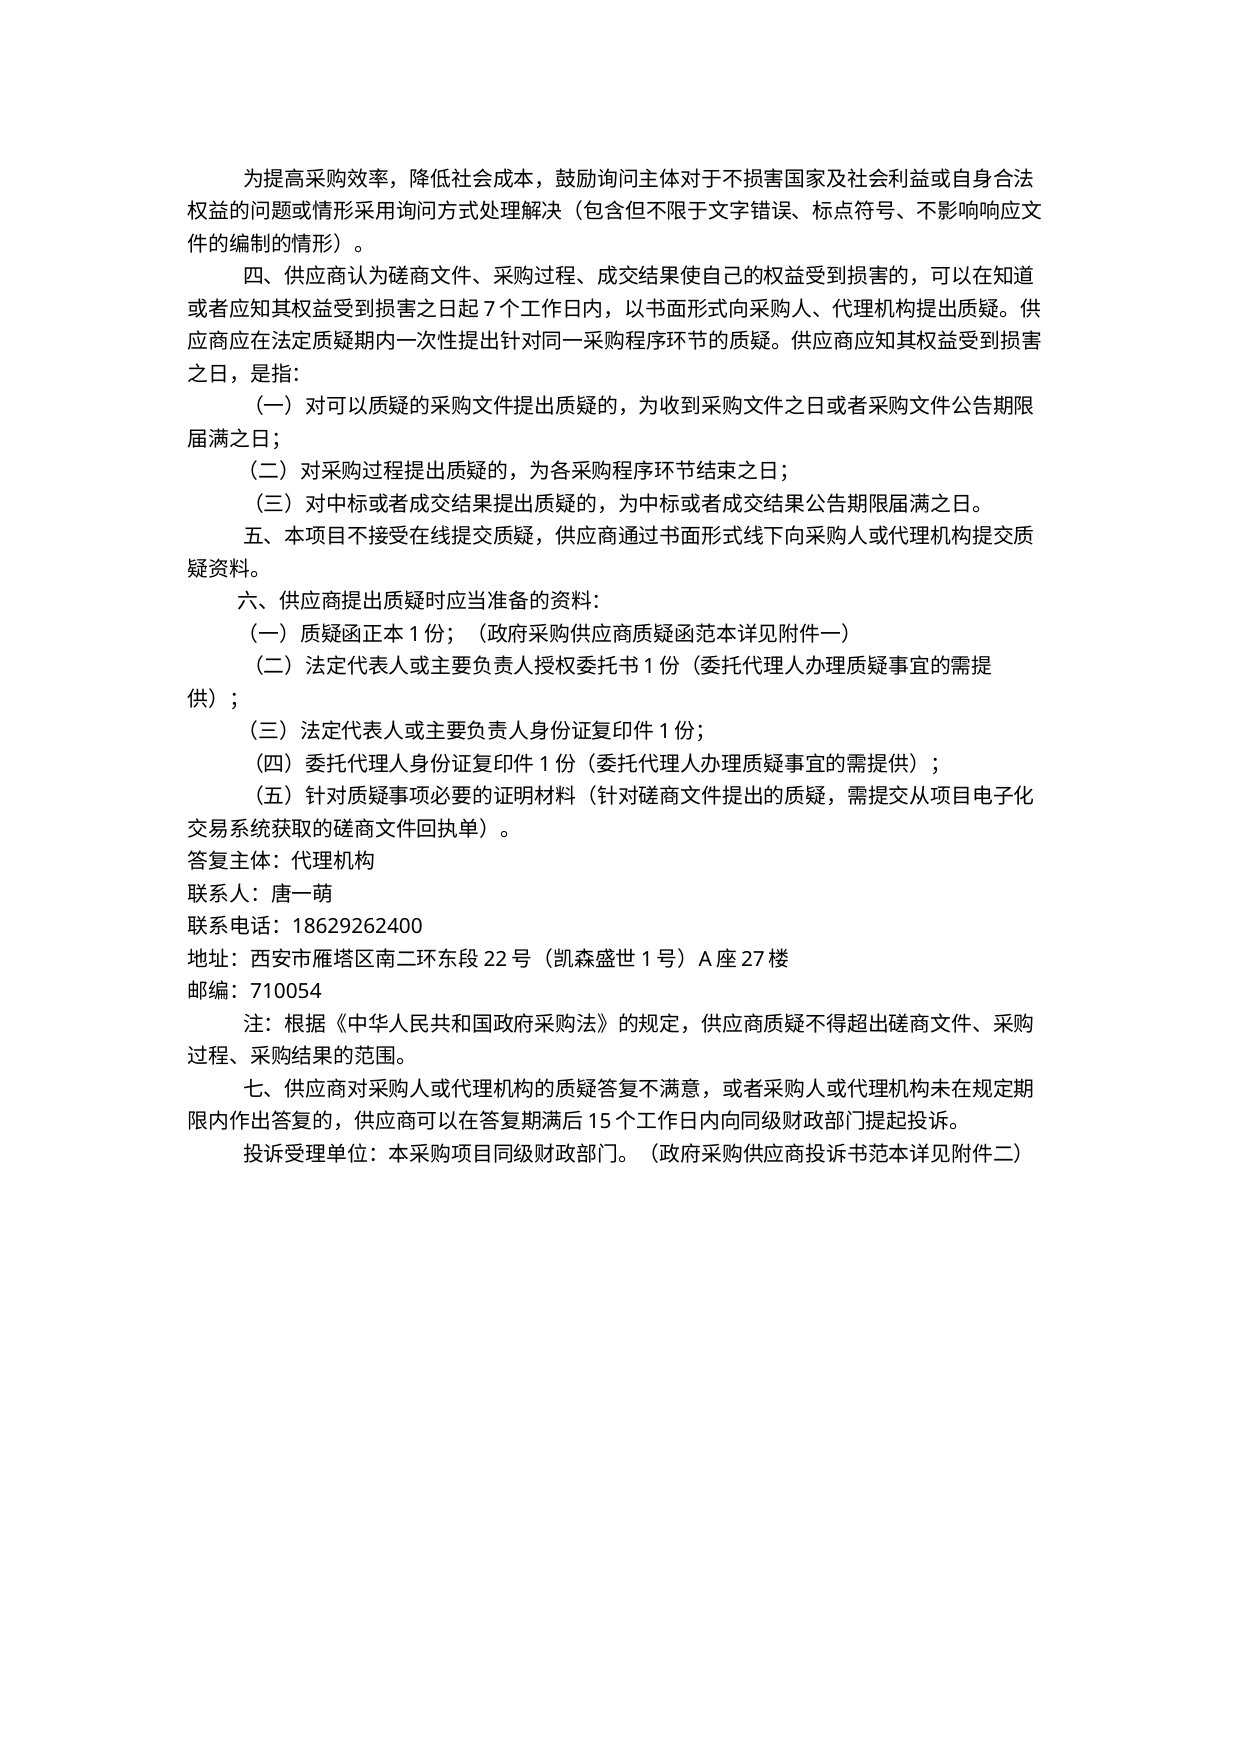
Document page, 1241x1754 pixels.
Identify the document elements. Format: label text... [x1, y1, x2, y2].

text 地址：西安市雁塔区南二环东段22号（凯森盛世1号）A座27楼 [187, 942, 1053, 974]
text 四、供应商认为磋商文件、采购过程、成交结果使自己的权益受到损害的，可以在知道或者应知其权益受到损害之日起7个工作日内，以书面形式向采购人、代理机构提出质疑。供应商应在法定质疑期内一次性提出针对同一采购程序环节的质疑。供应商应知其权益受到损害之日，是指： [187, 259, 1053, 389]
text 邮编：710054 [187, 974, 1053, 1007]
text 六、供应商提出质疑时应当准备的资料： [187, 584, 1053, 617]
text 七、供应商对采购人或代理机构的质疑答复不满意，或者采购人或代理机构未在规定期限内作出答复的，供应商可以在答复期满后15个工作日内向同级财政部门提起投诉。 [187, 1072, 1053, 1137]
text 联系人：唐一萌 [187, 877, 1053, 909]
text 为提高采购效率，降低社会成本，鼓励询问主体对于不损害国家及社会利益或自身合法权益的问题或情形采用询问方式处理解决（包含但不限于文字错误、标点符号、不影响响应文件的编制的情形）。 [187, 162, 1053, 259]
text （二）对采购过程提出质疑的，为各采购程序环节结束之日； [187, 454, 1053, 487]
text 联系电话：18629262400 [187, 909, 1053, 942]
text 投诉受理单位：本采购项目同级财政部门。（政府采购供应商投诉书范本详见附件二） [187, 1137, 1053, 1169]
text （二）法定代表人或主要负责人授权委托书1份（委托代理人办理质疑事宜的需提供）； [187, 649, 1053, 714]
text 答复主体：代理机构 [187, 844, 1053, 877]
text （一）质疑函正本1份；（政府采购供应商质疑函范本详见附件一） [187, 617, 1053, 649]
text （五）针对质疑事项必要的证明材料（针对磋商文件提出的质疑，需提交从项目电子化交易系统获取的磋商文件回执单）。 [187, 779, 1053, 844]
text （一）对可以质疑的采购文件提出质疑的，为收到采购文件之日或者采购文件公告期限届满之日； [187, 389, 1053, 454]
text 五、本项目不接受在线提交质疑，供应商通过书面形式线下向采购人或代理机构提交质疑资料。 [187, 519, 1053, 584]
text （三）对中标或者成交结果提出质疑的，为中标或者成交结果公告期限届满之日。 [187, 487, 1053, 519]
text （四）委托代理人身份证复印件1份（委托代理人办理质疑事宜的需提供）； [187, 747, 1053, 779]
text （三）法定代表人或主要负责人身份证复印件1份； [187, 714, 1053, 747]
text 注：根据《中华人民共和国政府采购法》的规定，供应商质疑不得超出磋商文件、采购过程、采购结果的范围。 [187, 1007, 1053, 1072]
